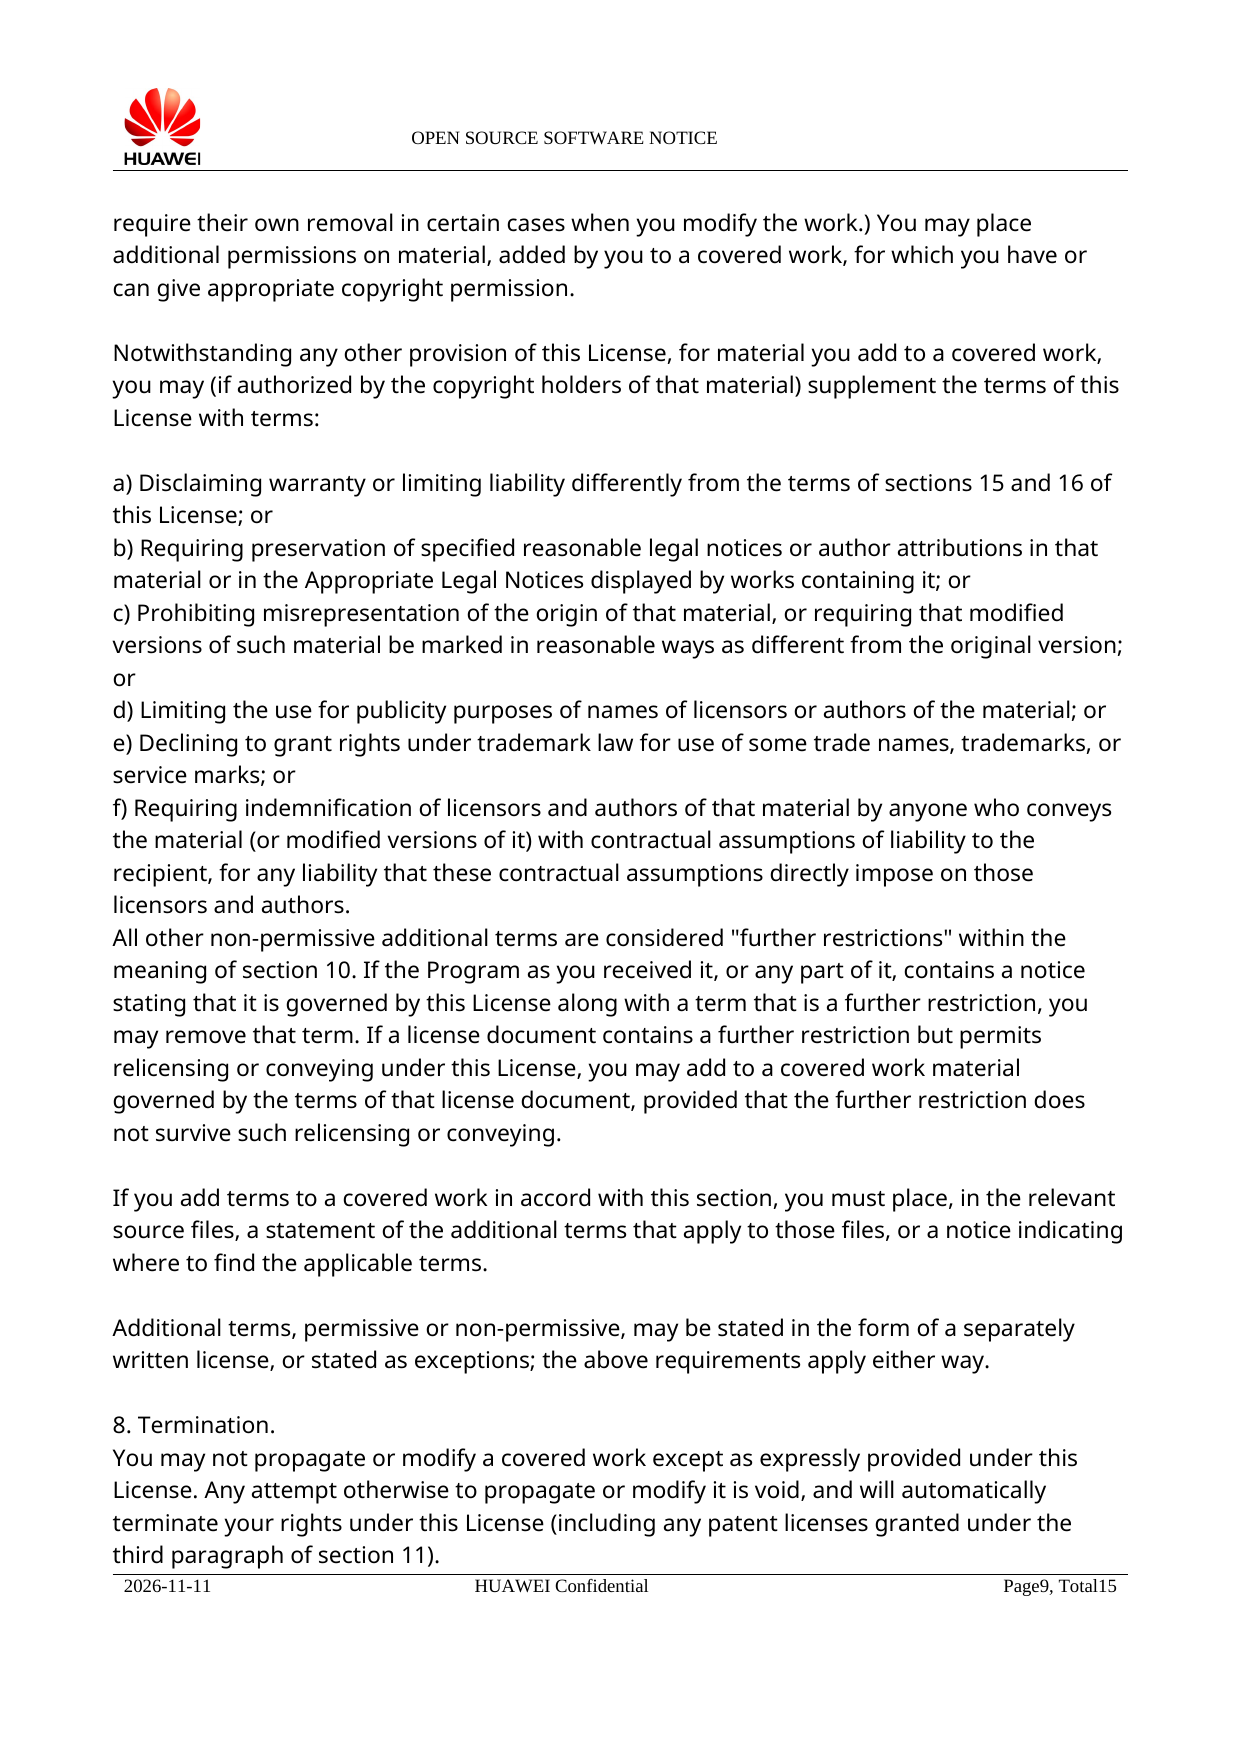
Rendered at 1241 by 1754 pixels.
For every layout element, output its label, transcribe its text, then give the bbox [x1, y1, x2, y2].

text c) Prohibiting misrepresentation of the origin of that material, or requiring that modified versions of such material be marked in reasonable ways as different from the original version; or [112, 596, 1128, 694]
text b) Requiring preservation of specified reasonable legal notices or author attributions in that material or in the Appropriate Legal Notices displayed by works containing it; or [112, 531, 1128, 596]
text 8. Termination. [112, 1409, 1128, 1441]
text All other non-permissive additional terms are considered "further restrictions" within the meaning of section 10. If the Program as you received it, or any part of it, contains a notice stating that it is governed by this License along with a term that is a further restriction, you may remove that term. If a license document contains a further restriction but permits relicensing or conveying under this License, you may add to a covered work material governed by the terms of that license document, provided that the further restriction does not survive such relicensing or conveying. [112, 921, 1128, 1149]
picture [124, 88, 201, 165]
text a) Disclaiming warranty or limiting liability differently from the terms of sections 15 and 16 of this License; or [112, 466, 1128, 531]
text d) Limiting the use for publicity purposes of names of licensors or authors of the material; or [112, 694, 1128, 726]
text f) Requiring indemnification of licensors and authors of that material by anyone who conveys the material (or modified versions of it) with contractual assumptions of liability to the recipient, for any liability that these contractual assumptions directly impose on those licensors and authors. [112, 791, 1128, 921]
text Notwithstanding any other provision of this License, for material you add to a covered work, you may (if authorized by the copyright holders of that material) supplement the terms of this License with terms: [112, 336, 1128, 434]
text Additional terms, permissive or non-permissive, may be stated in the form of a separately written license, or stated as exceptions; the above requirements apply either way. [112, 1311, 1128, 1376]
text You may not propagate or modify a covered work except as expressly provided under this License. Any attempt otherwise to propagate or modify it is void, and will automatically terminate your rights under this License (including any patent licenses granted under the third paragraph of section 11). [112, 1441, 1128, 1571]
text e) Declining to grant rights under trademark law for use of some trade names, trademarks, or service marks; or [112, 726, 1128, 791]
text If you add terms to a covered work in accord with this section, you must place, in the relevant source files, a statement of the additional terms that apply to those files, or a notice indicating where to find the applicable terms. [112, 1181, 1128, 1279]
